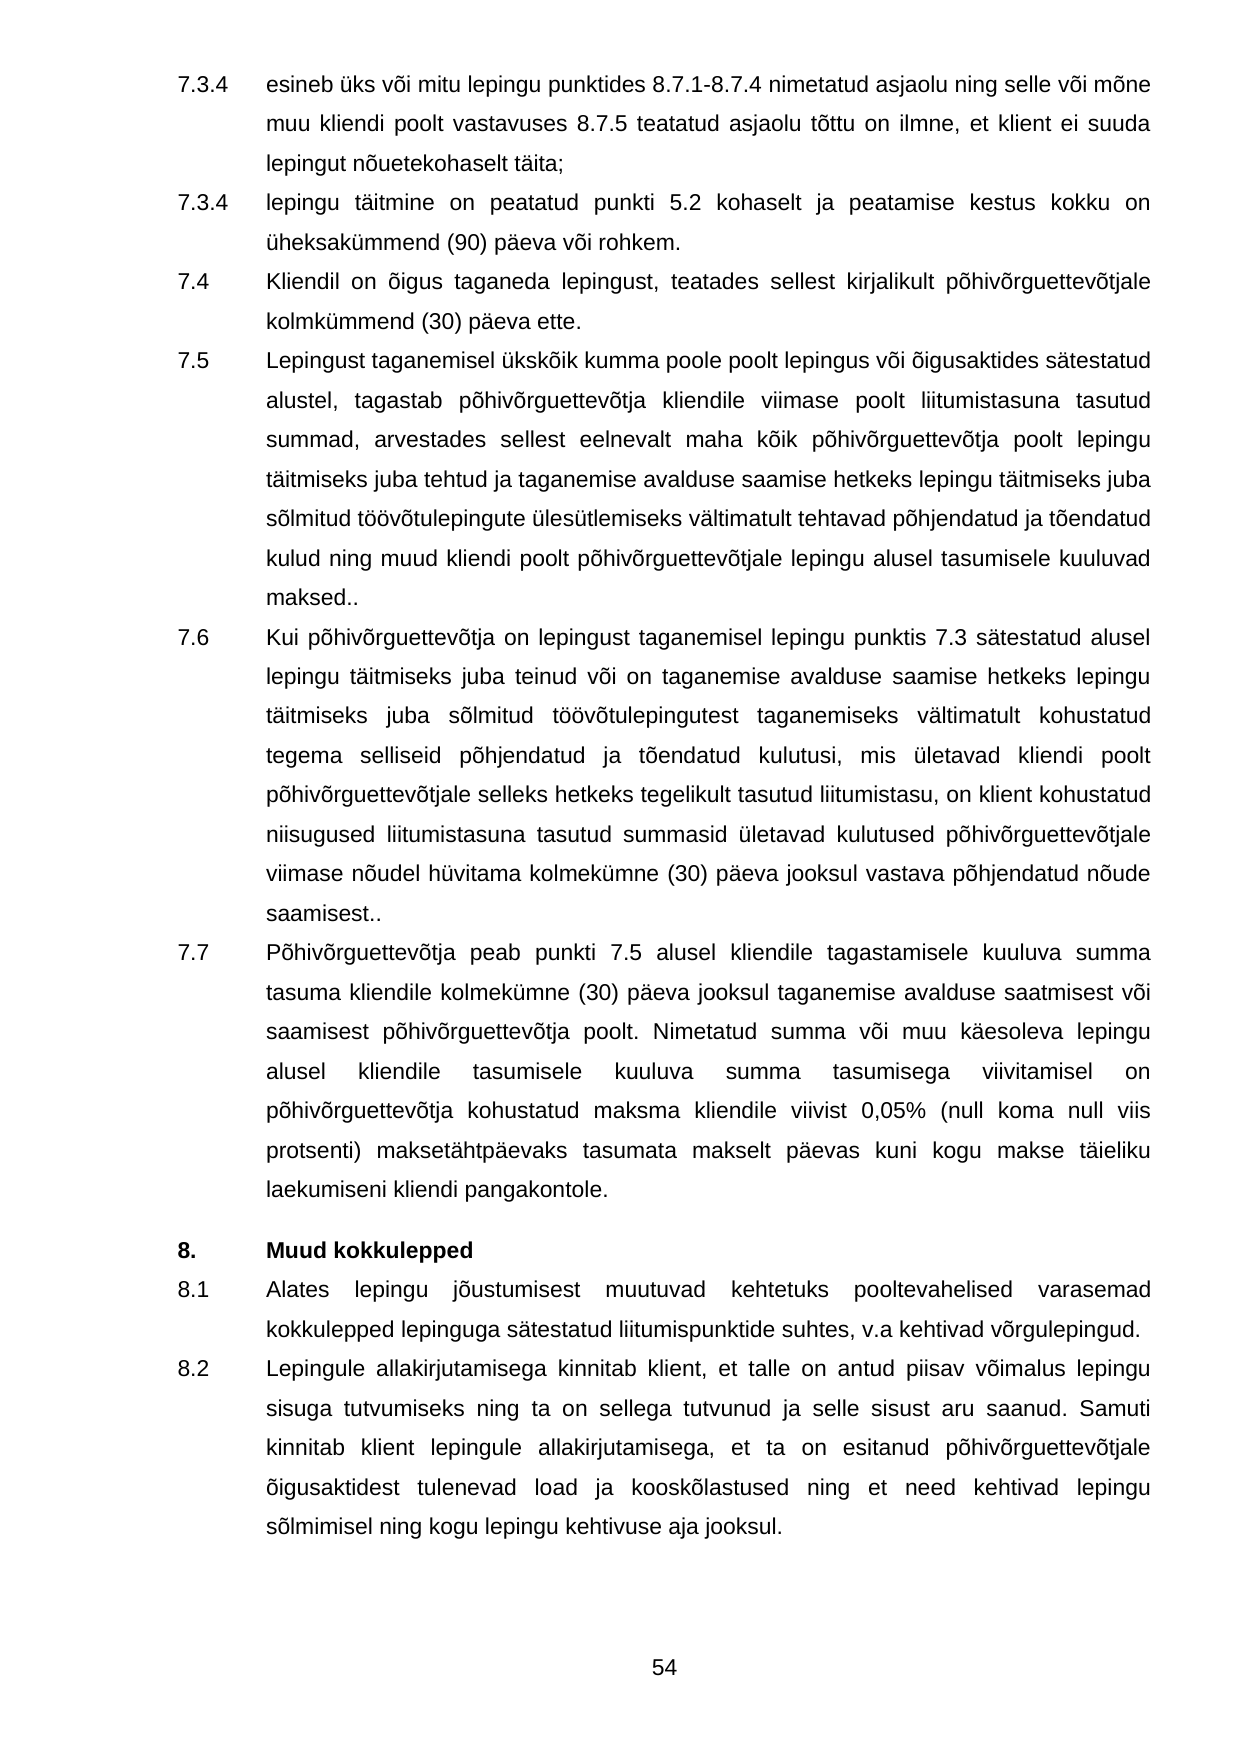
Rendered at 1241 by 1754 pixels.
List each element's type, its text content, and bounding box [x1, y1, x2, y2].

list 7.3.4 esineb üks või mitu lepingu punktides 8.7.1-8.7.4 nimetatud asjaolu ning selle või mõne muu kliendi poolt vastavuses 8.7.5 teatatud asjaolu tõttu on ilmne, et klient ei suuda lepingut nõuetekohaselt täita; [177, 71, 1152, 176]
text Lepingust taganemisel ükskõik kumma poole poolt lepingus või õigusaktides sätestatud alustel, tagastab põhivõrguettevõtja kliendile viimase poolt liitumistasuna tasutud summad, arvestades sellest eelnevalt maha kõik põhivõrguettevõtja poolt lepingu täitmiseks juba tehtud ja taganemise avalduse saamise hetkeks lepingu täitmiseks juba sõlmitud töövõtulepingute ülesütlemiseks vältimatult tehtavad põhjendatud ja tõendatud kulud ning muud kliendi poolt põhivõrguettevõtjale lepingu alusel tasumisele kuuluvad maksed.. [177, 347, 1152, 610]
text Kliendil on õigus taganeda lepingust, teatades sellest kirjalikult põhivõrguettevõtjale kolmkümmend (30) päeva ette. [177, 268, 1152, 334]
text Põhivõrguettevõtja peab punkti 7.5 alusel kliendile tagastamisele kuuluva summa tasuma kliendile kolmekümne (30) päeva jooksul taganemise avalduse saatmisest või saamisest põhivõrguettevõtja poolt. Nimetatud summa või muu käesoleva lepingu alusel kliendile tasumisele kuuluva summa tasumisega viivitamisel on põhivõrguettevõtja kohustatud maksma kliendile viivist 0,05% (null koma null viis protsenti) maksetähtpäevaks tasumata makselt päevas kuni kogu makse täieliku laekumiseni kliendi pangakontole. [177, 939, 1152, 1203]
list 7.3.4 lepingu täitmine on peatatud punkti 5.2 kohaselt ja peatamise kestus kokku on üheksakümmend (90) päeva või rohkem. [177, 189, 1152, 255]
text Kui põhivõrguettevõtja on lepingust taganemisel lepingu punktis 7.3 sätestatud alusel lepingu täitmiseks juba teinud või on taganemise avalduse saamise hetkeks lepingu täitmiseks juba sõlmitud töövõtulepingutest taganemiseks vältimatult kohustatud tegema selliseid põhjendatud ja tõendatud kulutusi, mis ületavad kliendi poolt põhivõrguettevõtjale selleks hetkeks tegelikult tasutud liitumistasu, on klient kohustatud niisugused liitumistasuna tasutud summasid ületavad kulutused põhivõrguettevõtjale viimase nõudel hüvitama kolmekümne (30) päeva jooksul vastava põhjendatud nõude saamisest.. [177, 623, 1152, 926]
text Alates lepingu jõustumisest muutuvad kehtetuks pooltevahelised varasemad kokkulepped lepinguga sätestatud liitumispunktide suhtes, v.a kehtivad võrgulepingud. [177, 1276, 1152, 1342]
subtitle Muud kokkulepped [177, 1237, 1152, 1263]
text Lepingule allakirjutamisega kinnitab klient, et talle on antud piisav võimalus lepingu sisuga tutvumiseks ning ta on sellega tutvunud ja selle sisust aru saanud. Samuti kinnitab klient lepingule allakirjutamisega, et ta on esitanud põhivõrguettevõtjale õigusaktidest tulenevad load ja kooskõlastused ning et need kehtivad lepingu sõlmimisel ning kogu lepingu kehtivuse aja jooksul. [177, 1355, 1152, 1539]
